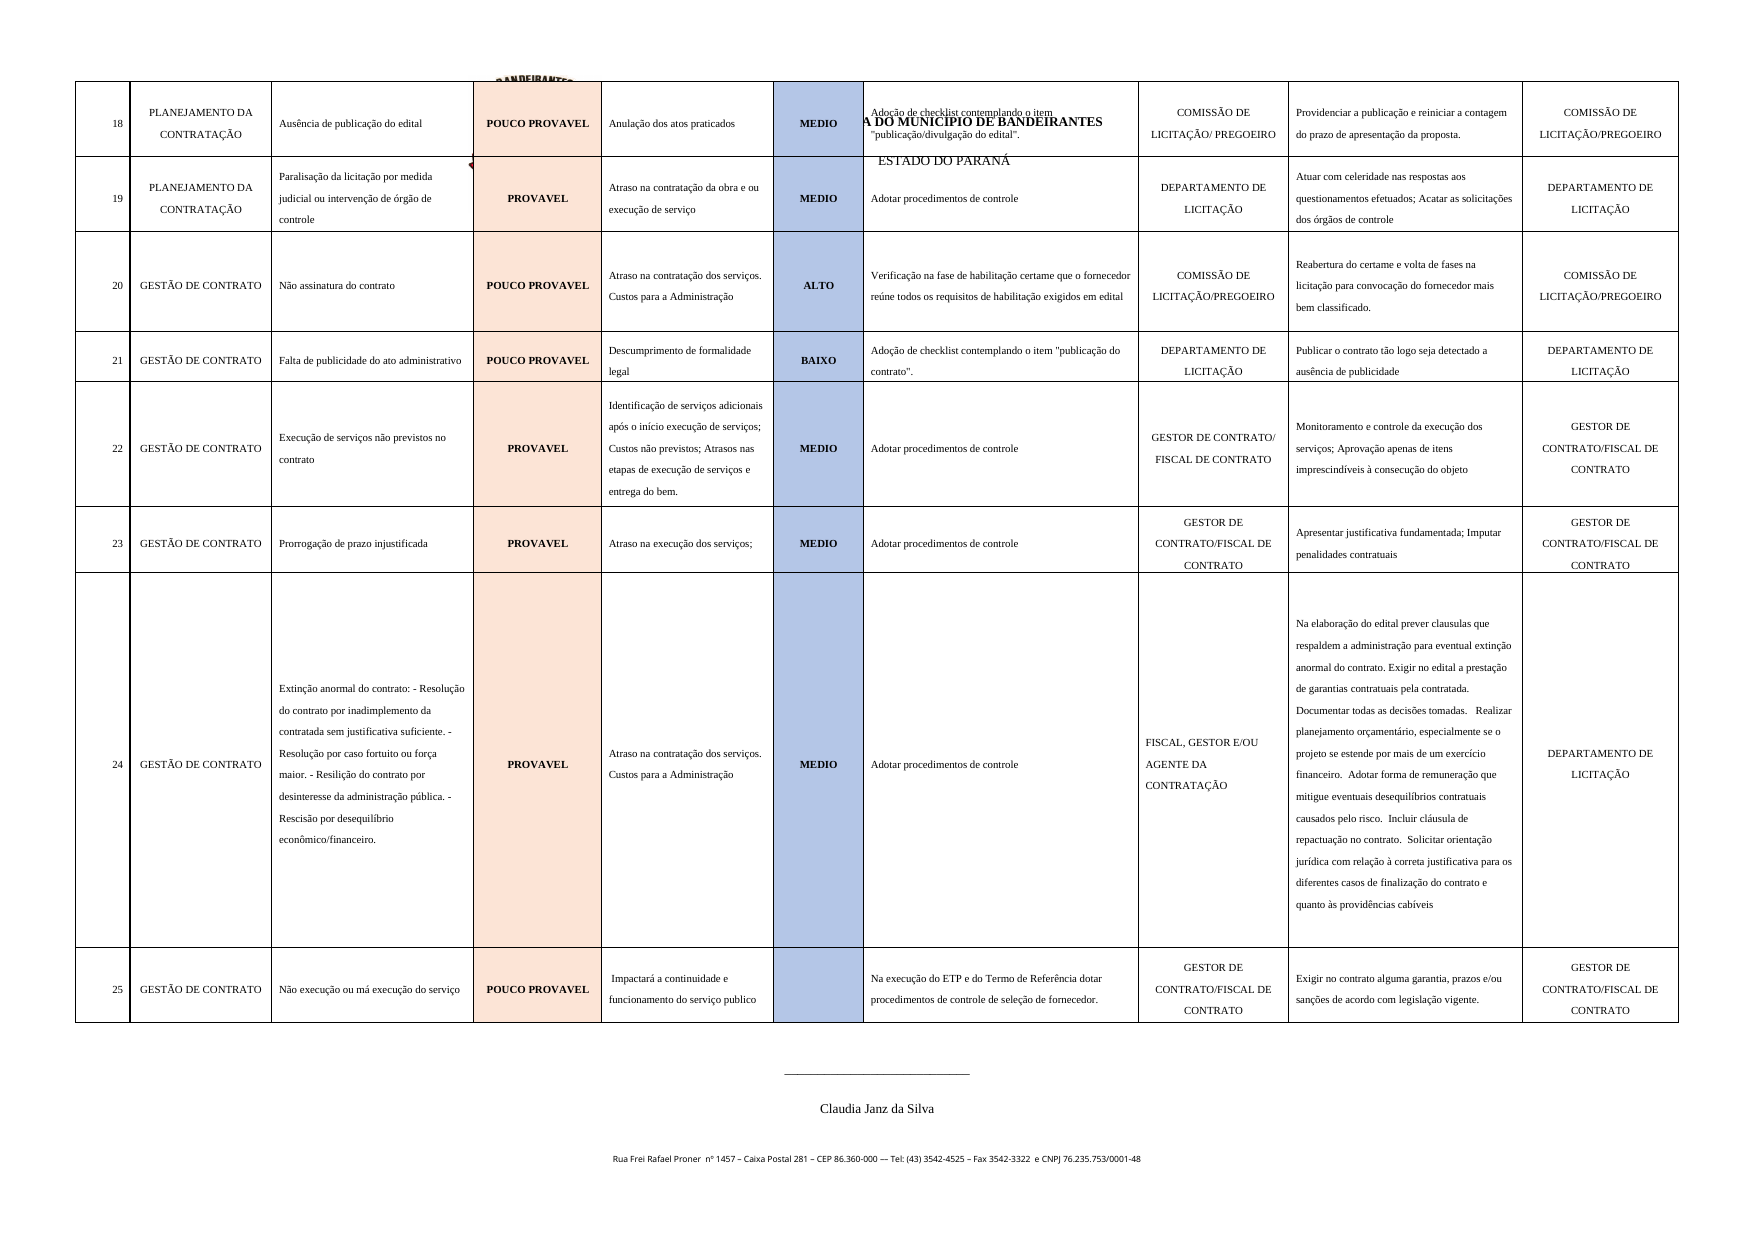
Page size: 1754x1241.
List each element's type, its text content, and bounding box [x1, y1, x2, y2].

table_cell COMISSÃO DE LICITAÇÃO/PREGOEIRO [1139, 232, 1288, 331]
table_cell MEDIO [774, 82, 863, 156]
table_cell 23 [76, 507, 129, 572]
table_cell GESTOR DE CONTRATO/ FISCAL DE CONTRATO [1139, 382, 1288, 506]
table_cell Reabertura do certame e volta de fases na licitação para convocação do fornecedor mais bem classificado. [1289, 232, 1522, 331]
table_cell Atraso na contratação dos serviços. Custos para a Administração [602, 573, 773, 947]
table_cell GESTOR DE CONTRATO/FISCAL DE CONTRATO [1139, 507, 1288, 572]
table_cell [1523, 82, 1678, 156]
text Claudia Janz da Silva [75, 1090, 1679, 1116]
table_cell GESTOR DE CONTRATO/FISCAL DE CONTRATO [1523, 948, 1678, 1022]
table_cell 24 [76, 573, 129, 947]
table_cell Impactará a continuidade e funcionamento do serviço publico [602, 948, 773, 1022]
table_cell 20 [76, 232, 129, 331]
table_cell Atraso na contratação da obra e ou execução de serviço [602, 157, 773, 231]
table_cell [1139, 82, 1288, 156]
table_cell FISCAL, GESTOR E/OU AGENTE DA CONTRATAÇÃO [1139, 573, 1288, 947]
table_cell Adotar procedimentos de controle [864, 157, 1138, 231]
table_cell DEPARTAMENTO DE LICITAÇÃO [1139, 332, 1288, 381]
table_cell 22 [76, 382, 129, 506]
table_cell Adotar procedimentos de controle [864, 573, 1138, 947]
table_cell Execução de serviços não previstos no contrato [272, 382, 473, 506]
table_cell DEPARTAMENTO DE LICITAÇÃO [1523, 332, 1678, 381]
table_cell MEDIO [774, 573, 863, 947]
table_cell Adoção de checklist contemplando o item "publicação do contrato". [864, 332, 1138, 381]
table_cell GESTÃO DE CONTRATO [131, 948, 271, 1022]
table_cell Apresentar justificativa fundamentada; Imputar penalidades contratuais [1289, 507, 1522, 572]
table_cell Atraso na execução dos serviços; [602, 507, 773, 572]
table_cell 19 [76, 157, 129, 231]
table_cell ALTO [774, 232, 863, 331]
table_cell POUCO PROVAVEL [474, 332, 601, 381]
table_cell COMISSÃO DE LICITAÇÃO/PREGOEIRO [1523, 232, 1678, 331]
table_cell Identificação de serviços adicionais após o início execução de serviços; Custos não previstos; Atrasos nas etapas de execução de serviços e entrega do bem. [602, 382, 773, 506]
table_cell 21 [76, 332, 129, 381]
table_cell Paralisação da licitação por medida judicial ou intervenção de órgão de controle [272, 157, 473, 231]
table_cell Adoção de checklist contemplando o item "publicação/divulgação do edital". [864, 82, 1138, 156]
table_cell GESTÃO DE CONTRATO [131, 573, 271, 947]
table_cell BAIXO [774, 332, 863, 381]
table_cell PROVAVEL [474, 507, 601, 572]
table_cell Prorrogação de prazo injustificada [272, 507, 473, 572]
table_cell Não assinatura do contrato [272, 232, 473, 331]
table_cell Verificação na fase de habilitação certame que o fornecedor reúne todos os requisitos de habilitação exigidos em edital [864, 232, 1138, 331]
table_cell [131, 82, 271, 156]
table_cell POUCO PROVAVEL [474, 232, 601, 331]
table_cell Ausência de publicação do edital [272, 82, 473, 156]
table_cell MEDIO [774, 157, 863, 231]
text ____________________________ [75, 1050, 1679, 1077]
table_cell Adotar procedimentos de controle [864, 507, 1138, 572]
table_cell GESTÃO DE CONTRATO [131, 332, 271, 381]
table_cell GESTÃO DE CONTRATO [131, 382, 271, 506]
table_cell Extinção anormal do contrato: - Resolução do contrato por inadimplemento da contratada sem justificativa suficiente. - Resolução por caso fortuito ou força maior. - Resilição do contrato por desinteresse da administração pública. - Rescisão por desequilíbrio econômico/financeiro. [272, 573, 473, 947]
table_cell Publicar o contrato tão logo seja detectado a ausência de publicidade [1289, 332, 1522, 381]
table_cell POUCO PROVAVEL [474, 82, 601, 156]
table_cell 18 [76, 82, 129, 156]
table_cell MEDIO [774, 507, 863, 572]
table_cell GESTÃO DE CONTRATO [131, 232, 271, 331]
table_cell MEDIO [774, 382, 863, 506]
table_cell Monitoramento e controle da execução dos serviços; Aprovação apenas de itens imprescindíveis à consecução do objeto [1289, 382, 1522, 506]
table_cell PROVAVEL [474, 382, 601, 506]
table_cell GESTÃO DE CONTRATO [131, 507, 271, 572]
table_cell Descumprimento de formalidade legal [602, 332, 773, 381]
table_cell GESTOR DE CONTRATO/FISCAL DE CONTRATO [1523, 507, 1678, 572]
table_cell PROVAVEL [474, 573, 601, 947]
table_cell Anulação dos atos praticados [602, 82, 773, 156]
picture [467, 75, 603, 81]
table_cell Providenciar a publicação e reiniciar a contagem do prazo de apresentação da proposta. [1289, 82, 1522, 156]
table_cell DEPARTAMENTO DE LICITAÇÃO [1523, 157, 1678, 231]
table_cell DEPARTAMENTO DE LICITAÇÃO [1523, 573, 1678, 947]
table_cell Falta de publicidade do ato administrativo [272, 332, 473, 381]
table_cell 25 [76, 948, 129, 1022]
table_cell [774, 948, 863, 1022]
table_cell Não execução ou má execução do serviço [272, 948, 473, 1022]
table_cell Atraso na contratação dos serviços. Custos para a Administração [602, 232, 773, 331]
table_cell Na elaboração do edital prever clausulas que respaldem a administração para eventual extinção anormal do contrato. Exigir no edital a prestação de garantias contratuais pela contratada. Documentar todas as decisões tomadas. Realizar planejamento orçamentário, especialmente se o projeto se estende por mais de um exercício financeiro. Adotar forma de remuneração que mitigue eventuais desequilíbrios contratuais causados pelo risco. Incluir cláusula de repactuação no contrato. Solicitar orientação jurídica com relação à correta justificativa para os diferentes casos de finalização do contrato e quanto às providências cabíveis [1289, 573, 1522, 947]
table_cell POUCO PROVAVEL [474, 948, 601, 1022]
table_cell Atuar com celeridade nas respostas aos questionamentos efetuados; Acatar as solicitações dos órgãos de controle [1289, 157, 1522, 231]
table_cell Adotar procedimentos de controle [864, 382, 1138, 506]
table_cell Na execução do ETP e do Termo de Referência dotar procedimentos de controle de seleção de fornecedor. [864, 948, 1138, 1022]
table_cell PROVAVEL [474, 157, 601, 231]
table_cell PLANEJAMENTO DA CONTRATAÇÃO [131, 157, 271, 231]
table_cell DEPARTAMENTO DE LICITAÇÃO [1139, 157, 1288, 231]
table_cell GESTOR DE CONTRATO/FISCAL DE CONTRATO [1139, 948, 1288, 1022]
table_cell GESTOR DE CONTRATO/FISCAL DE CONTRATO [1523, 382, 1678, 506]
table_cell Exigir no contrato alguma garantia, prazos e/ou sanções de acordo com legislação vigente. [1289, 948, 1522, 1022]
